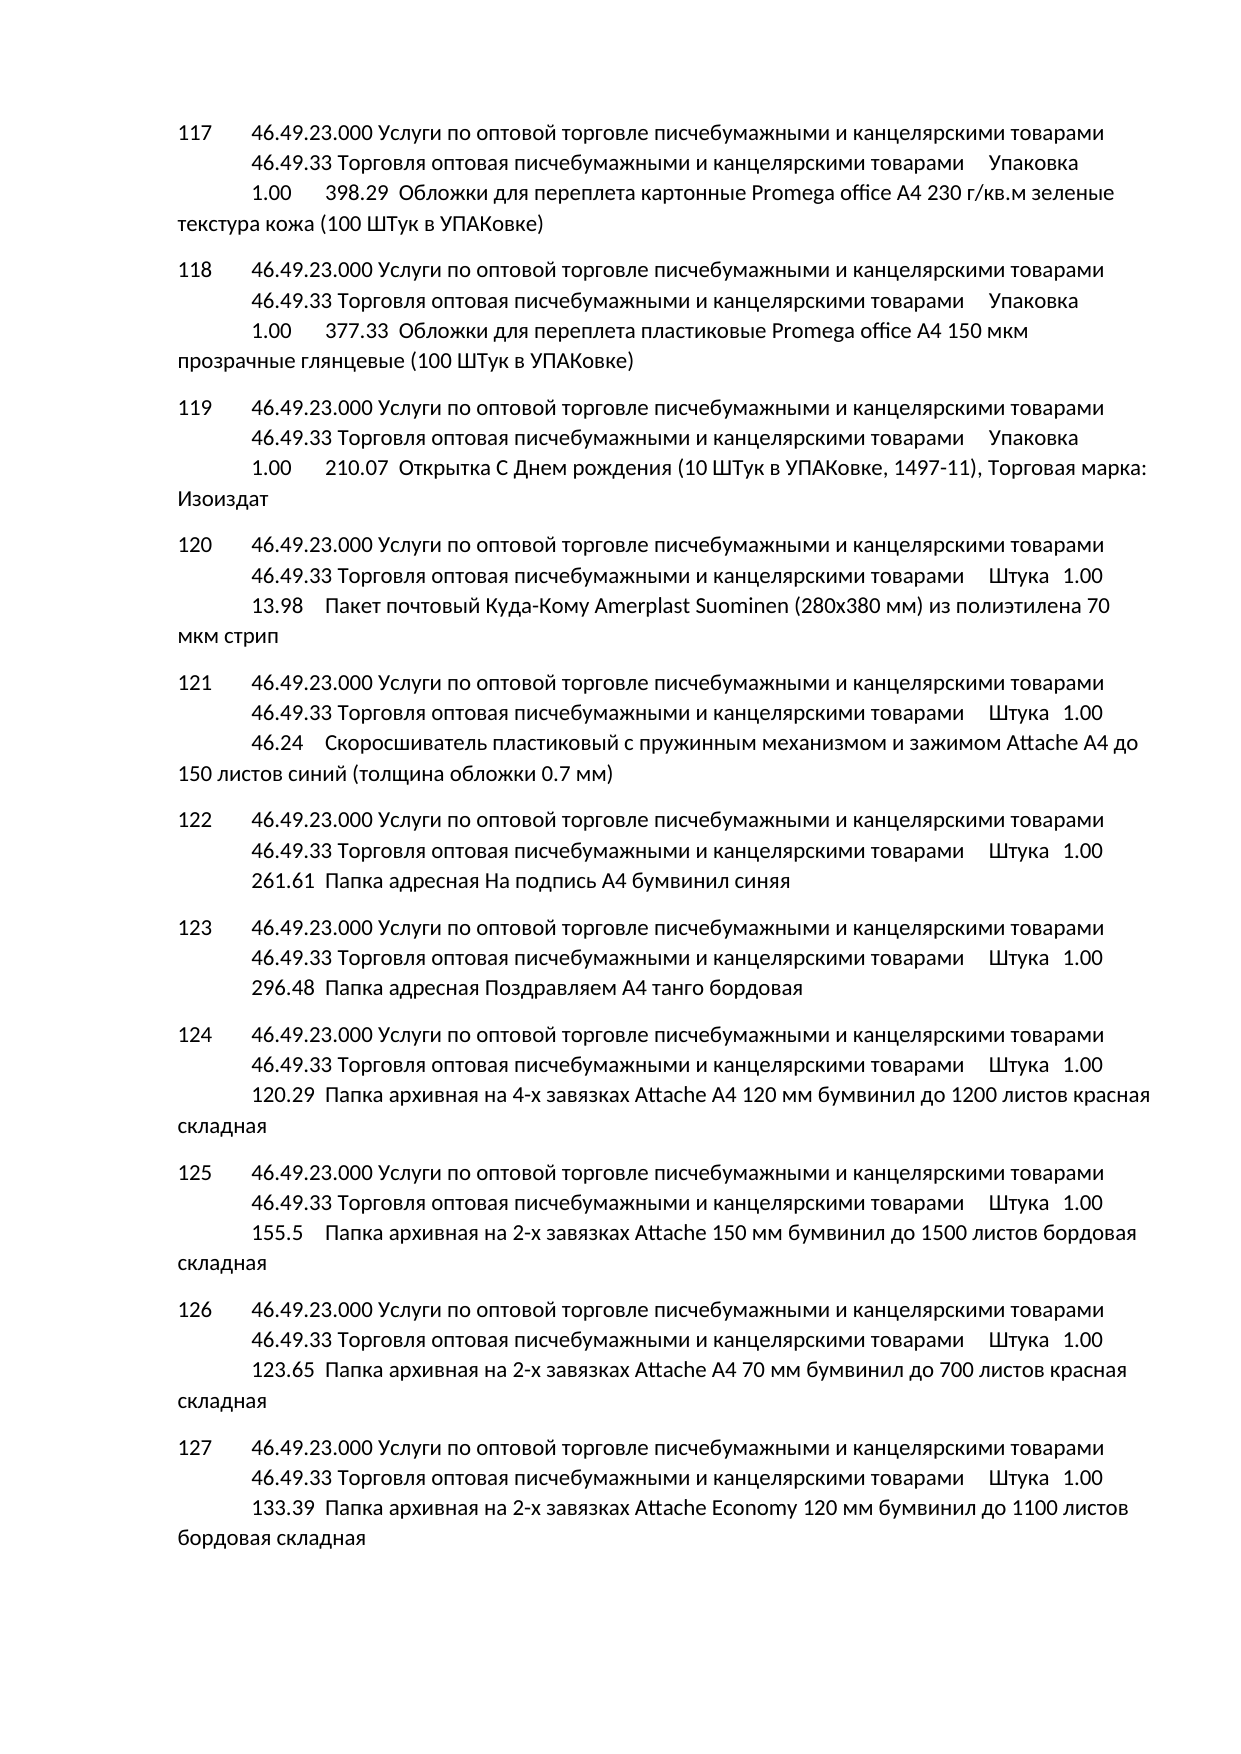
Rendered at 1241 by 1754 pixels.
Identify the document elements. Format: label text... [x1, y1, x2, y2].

text 127 46.49.23.000 Услуги по оптовой торговле писчебумажными и канцелярскими товарами 46.49.33 Торговля оптовая писчебумажными и канцелярскими товарами Штука 1.00 133.39 Папка архивная на 2-х завязках Attache Economy 120 мм бумвинил до 1100 листов бордовая складная [177, 1433, 1152, 1551]
text 125 46.49.23.000 Услуги по оптовой торговле писчебумажными и канцелярскими товарами 46.49.33 Торговля оптовая писчебумажными и канцелярскими товарами Штука 1.00 155.5 Папка архивная на 2-х завязках Attache 150 мм бумвинил до 1500 листов бордовая складная [177, 1158, 1152, 1276]
text 120 46.49.23.000 Услуги по оптовой торговле писчебумажными и канцелярскими товарами 46.49.33 Торговля оптовая писчебумажными и канцелярскими товарами Штука 1.00 13.98 Пакет почтовый Куда-Кому Amerplast Suominen (280x380 мм) из полиэтилена 70 мкм стрип [177, 531, 1152, 649]
text 119 46.49.23.000 Услуги по оптовой торговле писчебумажными и канцелярскими товарами 46.49.33 Торговля оптовая писчебумажными и канцелярскими товарами Упаковка 1.00 210.07 Открытка С Днем рождения (10 ШТук в УПАКовке, 1497-11), Торговая марка: Изоиздат [177, 393, 1152, 512]
text 122 46.49.23.000 Услуги по оптовой торговле писчебумажными и канцелярскими товарами 46.49.33 Торговля оптовая писчебумажными и канцелярскими товарами Штука 1.00 261.61 Папка адресная На подпись А4 бумвинил синяя [177, 806, 1152, 894]
text 123 46.49.23.000 Услуги по оптовой торговле писчебумажными и канцелярскими товарами 46.49.33 Торговля оптовая писчебумажными и канцелярскими товарами Штука 1.00 296.48 Папка адресная Поздравляем А4 танго бордовая [177, 913, 1152, 1001]
text 118 46.49.23.000 Услуги по оптовой торговле писчебумажными и канцелярскими товарами 46.49.33 Торговля оптовая писчебумажными и канцелярскими товарами Упаковка 1.00 377.33 Обложки для переплета пластиковые Promega office А4 150 мкм прозрачные глянцевые (100 ШТук в УПАКовке) [177, 256, 1152, 374]
text 117 46.49.23.000 Услуги по оптовой торговле писчебумажными и канцелярскими товарами 46.49.33 Торговля оптовая писчебумажными и канцелярскими товарами Упаковка 1.00 398.29 Обложки для переплета картонные Promega office А4 230 г/кв.м зеленые текстура кожа (100 ШТук в УПАКовке) [177, 118, 1152, 237]
text 121 46.49.23.000 Услуги по оптовой торговле писчебумажными и канцелярскими товарами 46.49.33 Торговля оптовая писчебумажными и канцелярскими товарами Штука 1.00 46.24 Скоросшиватель пластиковый с пружинным механизмом и зажимом Attache А4 до 150 листов синий (толщина обложки 0.7 мм) [177, 668, 1152, 787]
text 124 46.49.23.000 Услуги по оптовой торговле писчебумажными и канцелярскими товарами 46.49.33 Торговля оптовая писчебумажными и канцелярскими товарами Штука 1.00 120.29 Папка архивная на 4-х завязках Attache А4 120 мм бумвинил до 1200 листов красная складная [177, 1020, 1152, 1139]
text 126 46.49.23.000 Услуги по оптовой торговле писчебумажными и канцелярскими товарами 46.49.33 Торговля оптовая писчебумажными и канцелярскими товарами Штука 1.00 123.65 Папка архивная на 2-х завязках Attache А4 70 мм бумвинил до 700 листов красная складная [177, 1295, 1152, 1414]
